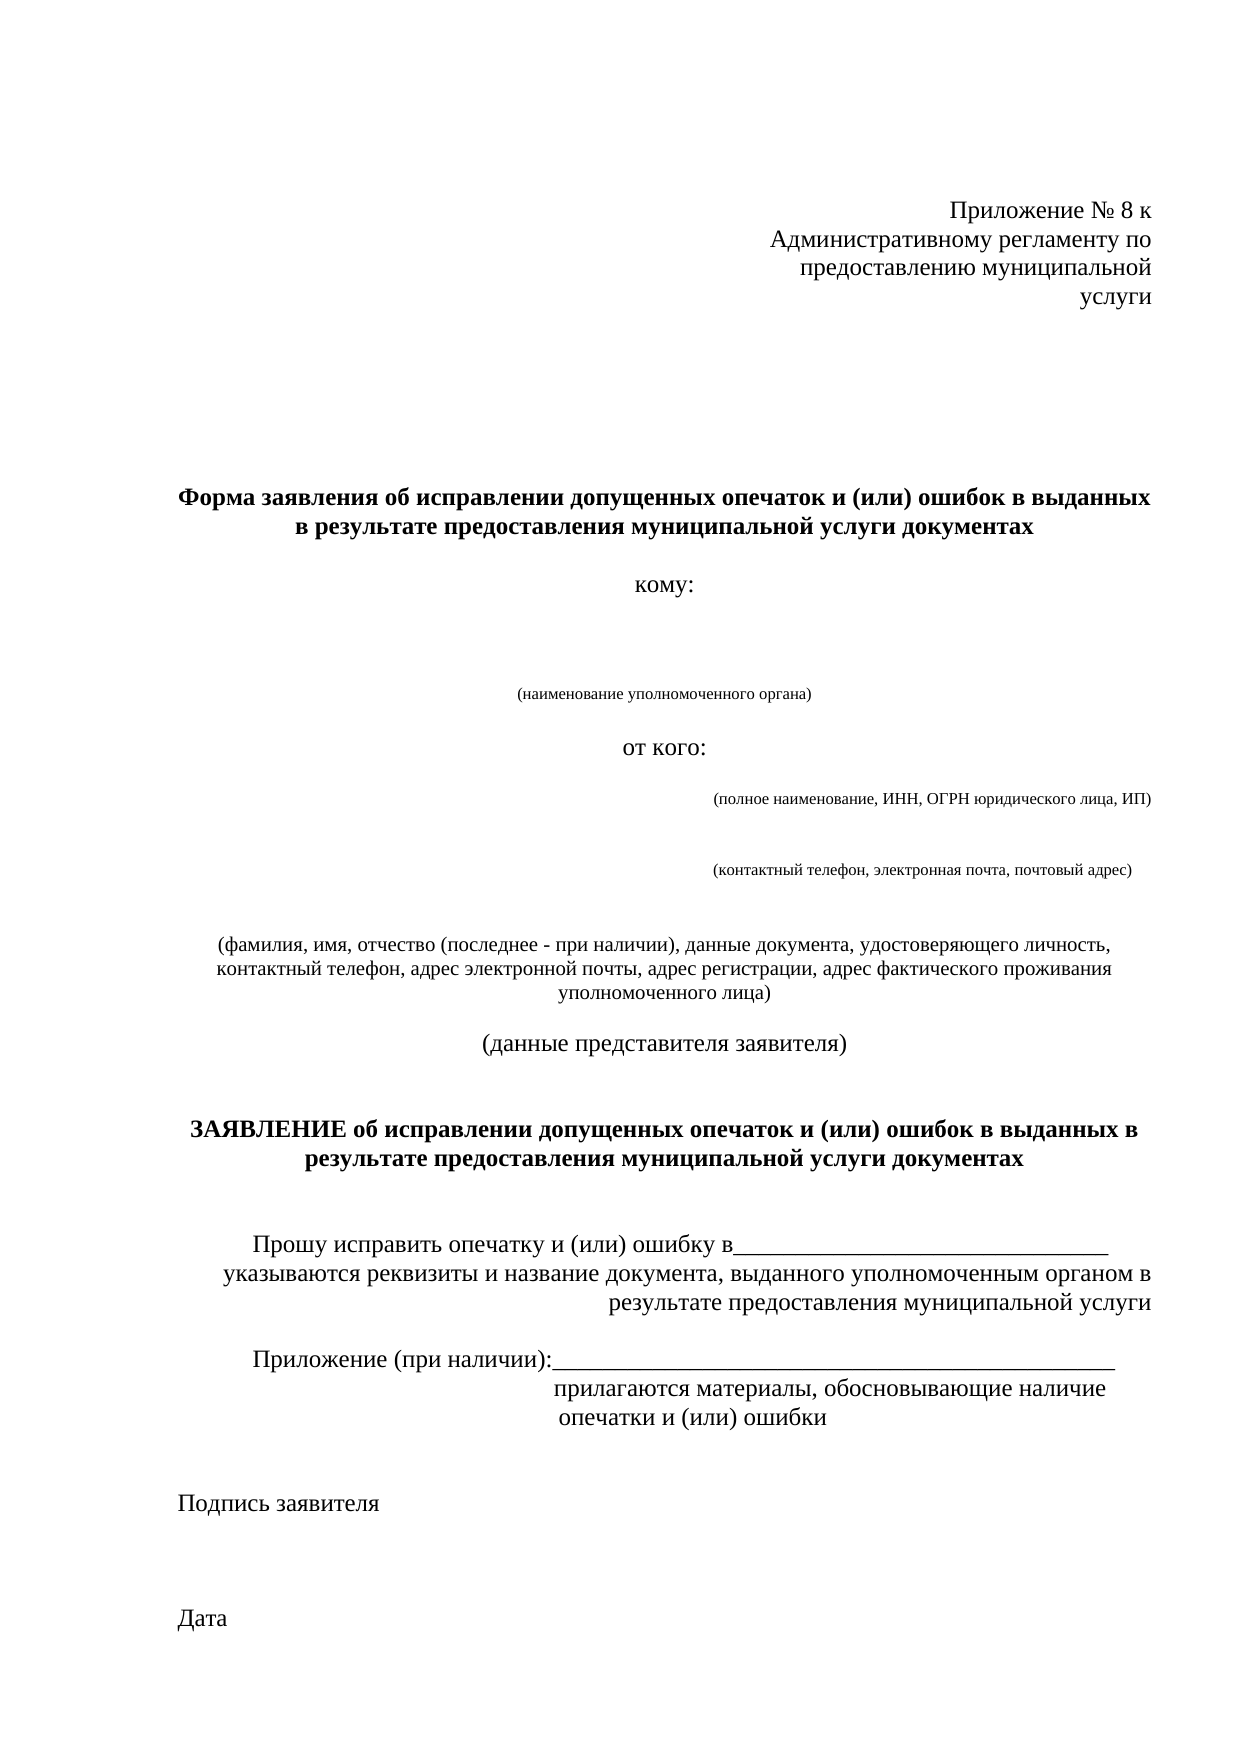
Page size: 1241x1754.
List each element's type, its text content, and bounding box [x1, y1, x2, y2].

text ЗАЯВЛЕНИЕ об исправлении допущенных опечаток и (или) ошибок в выданных в результате предоставления муниципальной услуги документах [177, 1114, 1152, 1172]
text Прошу исправить опечатку и (или) ошибку в______________________________ [177, 1229, 1152, 1258]
text (полное наименование, ИНН, ОГРН юридического лица, ИП) [177, 789, 1152, 808]
text кому: [177, 569, 1152, 597]
text прилагаются материалы, обосновывающие наличие [177, 1373, 1152, 1402]
text от кого: [177, 732, 1152, 760]
text (контактный телефон, электронная почта, почтовый адрес) [177, 860, 1152, 879]
text (данные представителя заявителя) [177, 1028, 1152, 1057]
text Приложение № 8 к [177, 195, 1152, 224]
text Дата [177, 1603, 1152, 1632]
text Административному регламенту по [177, 224, 1152, 252]
text (фамилия, имя, отчество (последнее - при наличии), данные документа, удостоверяющего личность, контактный телефон, адрес электронной почты, адрес регистрации, адрес фактического проживания уполномоченного лица) [177, 932, 1152, 1004]
text Форма заявления об исправлении допущенных опечаток и (или) ошибок в выданных [177, 482, 1152, 511]
text указываются реквизиты и название документа, выданного уполномоченным органом в результате предоставления муниципальной услуги [177, 1258, 1152, 1316]
text Подпись заявителя [177, 1488, 1152, 1517]
text (наименование уполномоченного органа) [177, 684, 1152, 703]
text предоставлению муниципальной [177, 252, 1152, 281]
text опечатки и (или) ошибки [177, 1402, 1152, 1431]
text услуги [177, 281, 1152, 310]
text в результате предоставления муниципальной услуги документах [177, 511, 1152, 540]
text Приложение (при наличии):_____________________________________________ [177, 1344, 1152, 1373]
